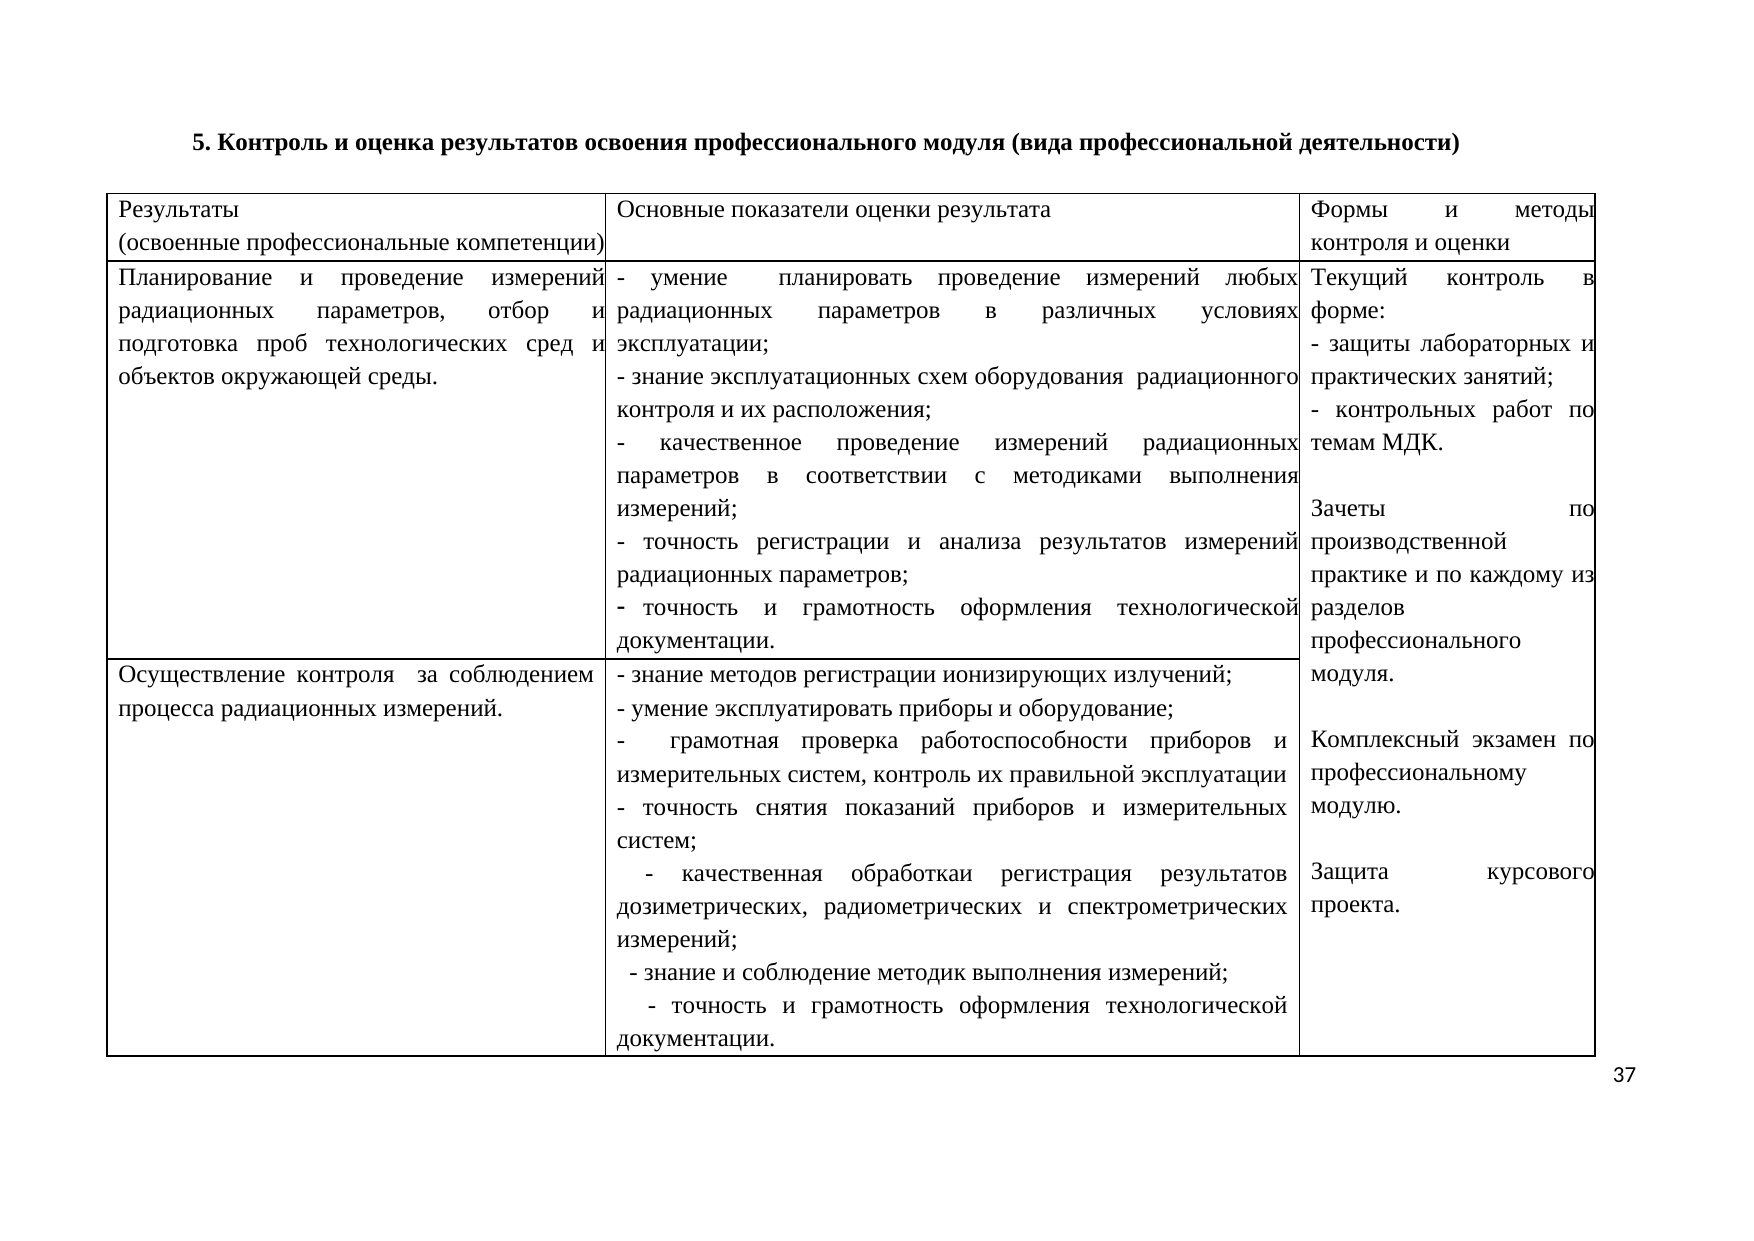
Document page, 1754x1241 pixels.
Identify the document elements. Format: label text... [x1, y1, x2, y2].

table_cell Осуществление контроля за соблюдением процесса радиационных измерений. [108, 660, 605, 1055]
table_cell Планирование и проведение измерений радиационных параметров, отбор и подготовка проб технологических сред и объектов окружающей среды. [108, 262, 605, 658]
table_cell - умение планировать проведение измерений любых радиационных параметров в различных условиях эксплуатации; - знание эксплуатационных схем оборудования радиационного контроля и их расположения; - качественное проведение измерений радиационных параметров в соответствии с методиками выполнения измерений; - точность регистрации и анализа результатов измерений радиационных параметров; точность и грамотность оформления технологической документации. [606, 262, 1299, 658]
table_cell - знание методов регистрации ионизирующих излучений; - умение эксплуатировать приборы и оборудование; - грамотная проверка работоспособности приборов и измерительных систем, контроль их правильной эксплуатации - точность снятия показаний приборов и измерительных систем; - качественная обработкаи регистрация результатов дозиметрических, радиометрических и спектрометрических измерений; - знание и соблюдение методик выполнения измерений; - точность и грамотность оформления технологической документации. [606, 660, 1299, 1055]
table_cell Текущий контроль в форме: - защиты лабораторных и практических занятий; - контрольных работ по темам МДК. Зачеты по производственной практике и по каждому из разделов профессионального модуля. Комплексный экзамен по профессиональному модулю. Защита курсового проекта. [1300, 262, 1594, 1055]
table_header Результаты (освоенные профессиональные компетенции) [108, 194, 605, 260]
table_header Формы и методы контроля и оценки [1300, 194, 1594, 260]
subtitle 5. Контроль и оценка результатов освоения профессионального модуля (вида профессиональной деятельности) [118, 127, 1636, 155]
table_header Основные показатели оценки результата [606, 194, 1299, 260]
